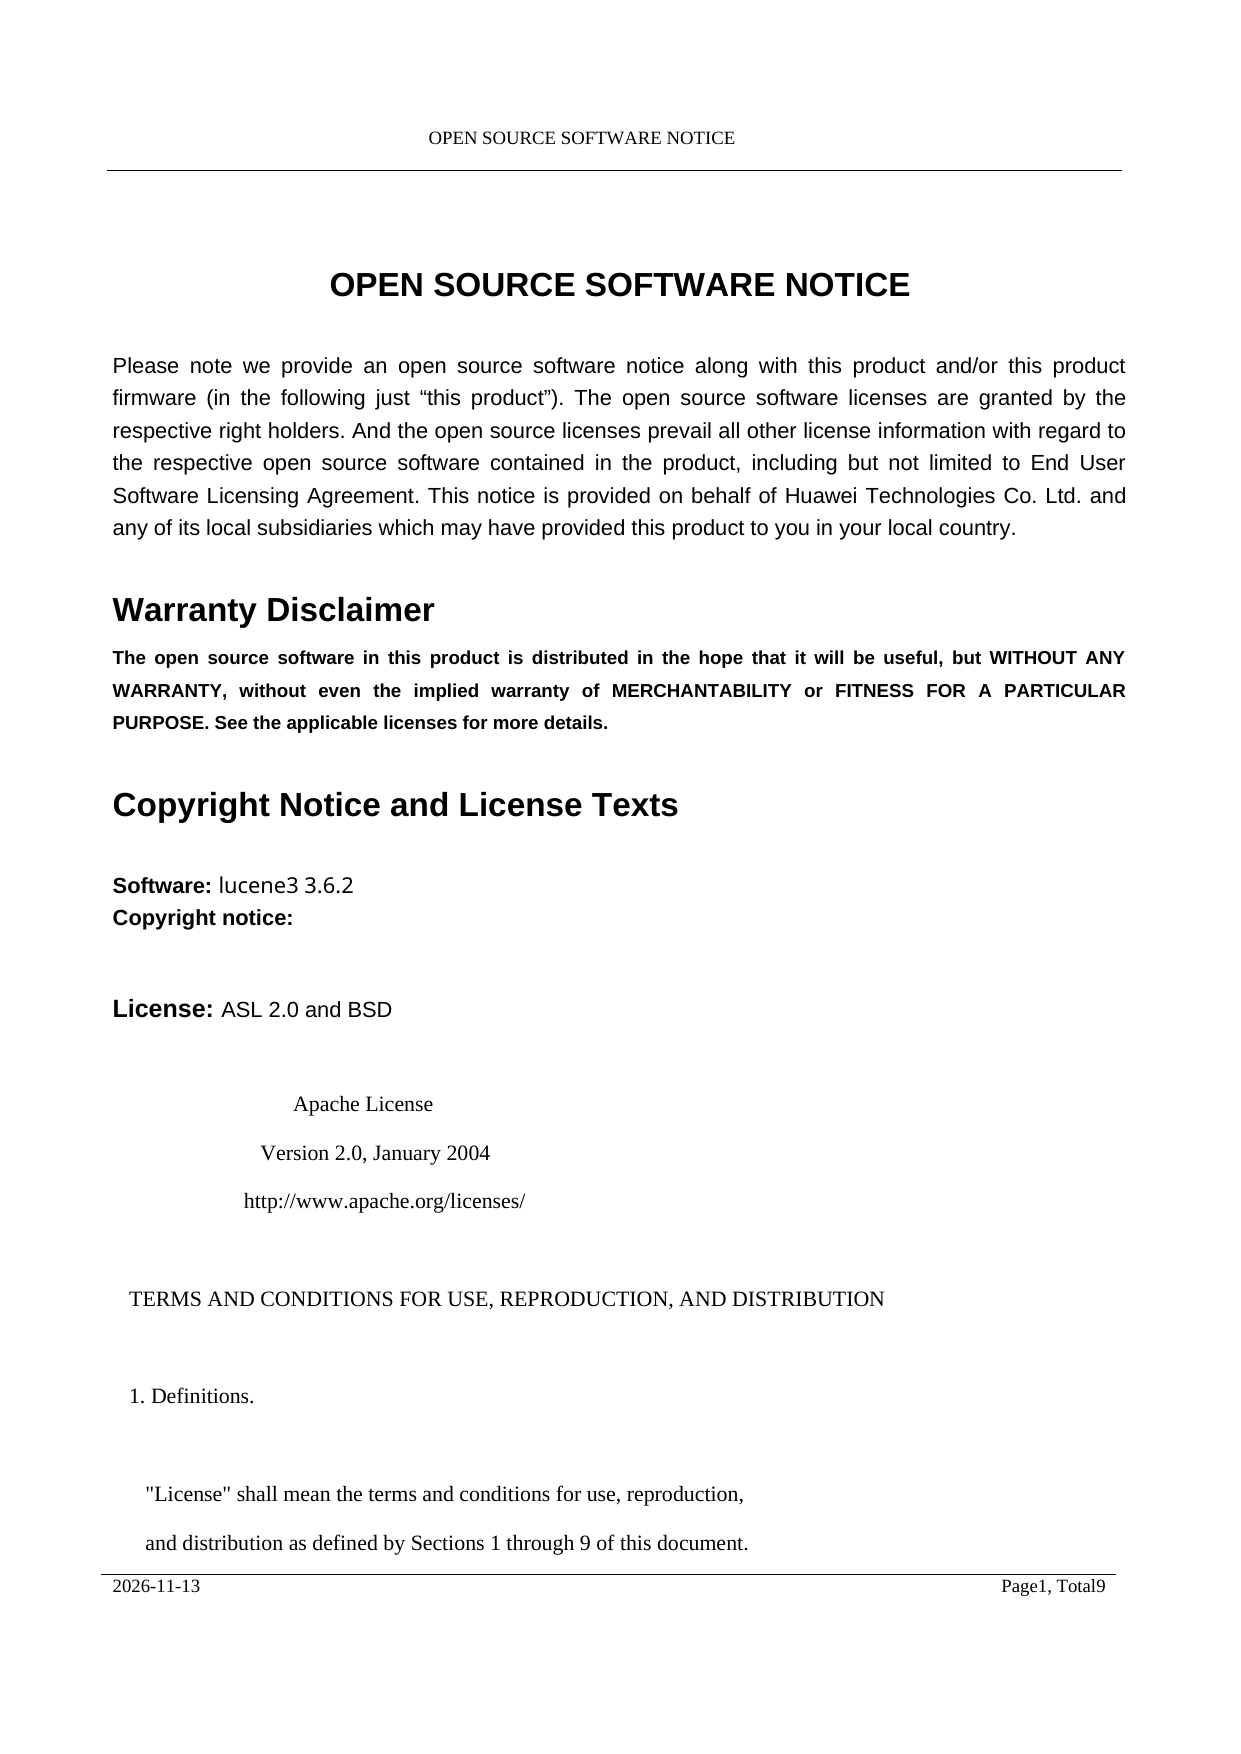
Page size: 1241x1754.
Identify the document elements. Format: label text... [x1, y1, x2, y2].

text Warranty Disclaimer [112, 576, 1128, 641]
text OPEN SOURCE SOFTWARE NOTICE [112, 251, 1128, 316]
text The open source software in this product is distributed in the hope that it will be useful, but WITHOUT ANY WARRANTY, without even the implied warranty of MERCHANTABILITY or FITNESS FOR A PARTICULAR PURPOSE. See the applicable licenses for more details. [112, 641, 1128, 739]
text License: ASL 2.0 and BSD [112, 992, 1128, 1024]
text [112, 1038, 1128, 1558]
text Copyright notice: [112, 901, 1128, 934]
text Software: lucene3 3.6.2 [112, 869, 1128, 901]
text Copyright Notice and License Texts [112, 771, 1128, 836]
text Please note we provide an open source software notice along with this product and/or this product firmware (in the following just “this product”). The open source software licenses are granted by the respective right holders. And the open source licenses prevail all other license information with regard to the respective open source software contained in the product, including but not limited to End User Software Licensing Agreement. This notice is provided on behalf of Huawei Technologies Co. Ltd. and any of its local subsidiaries which may have provided this product to you in your local country. [112, 349, 1128, 544]
